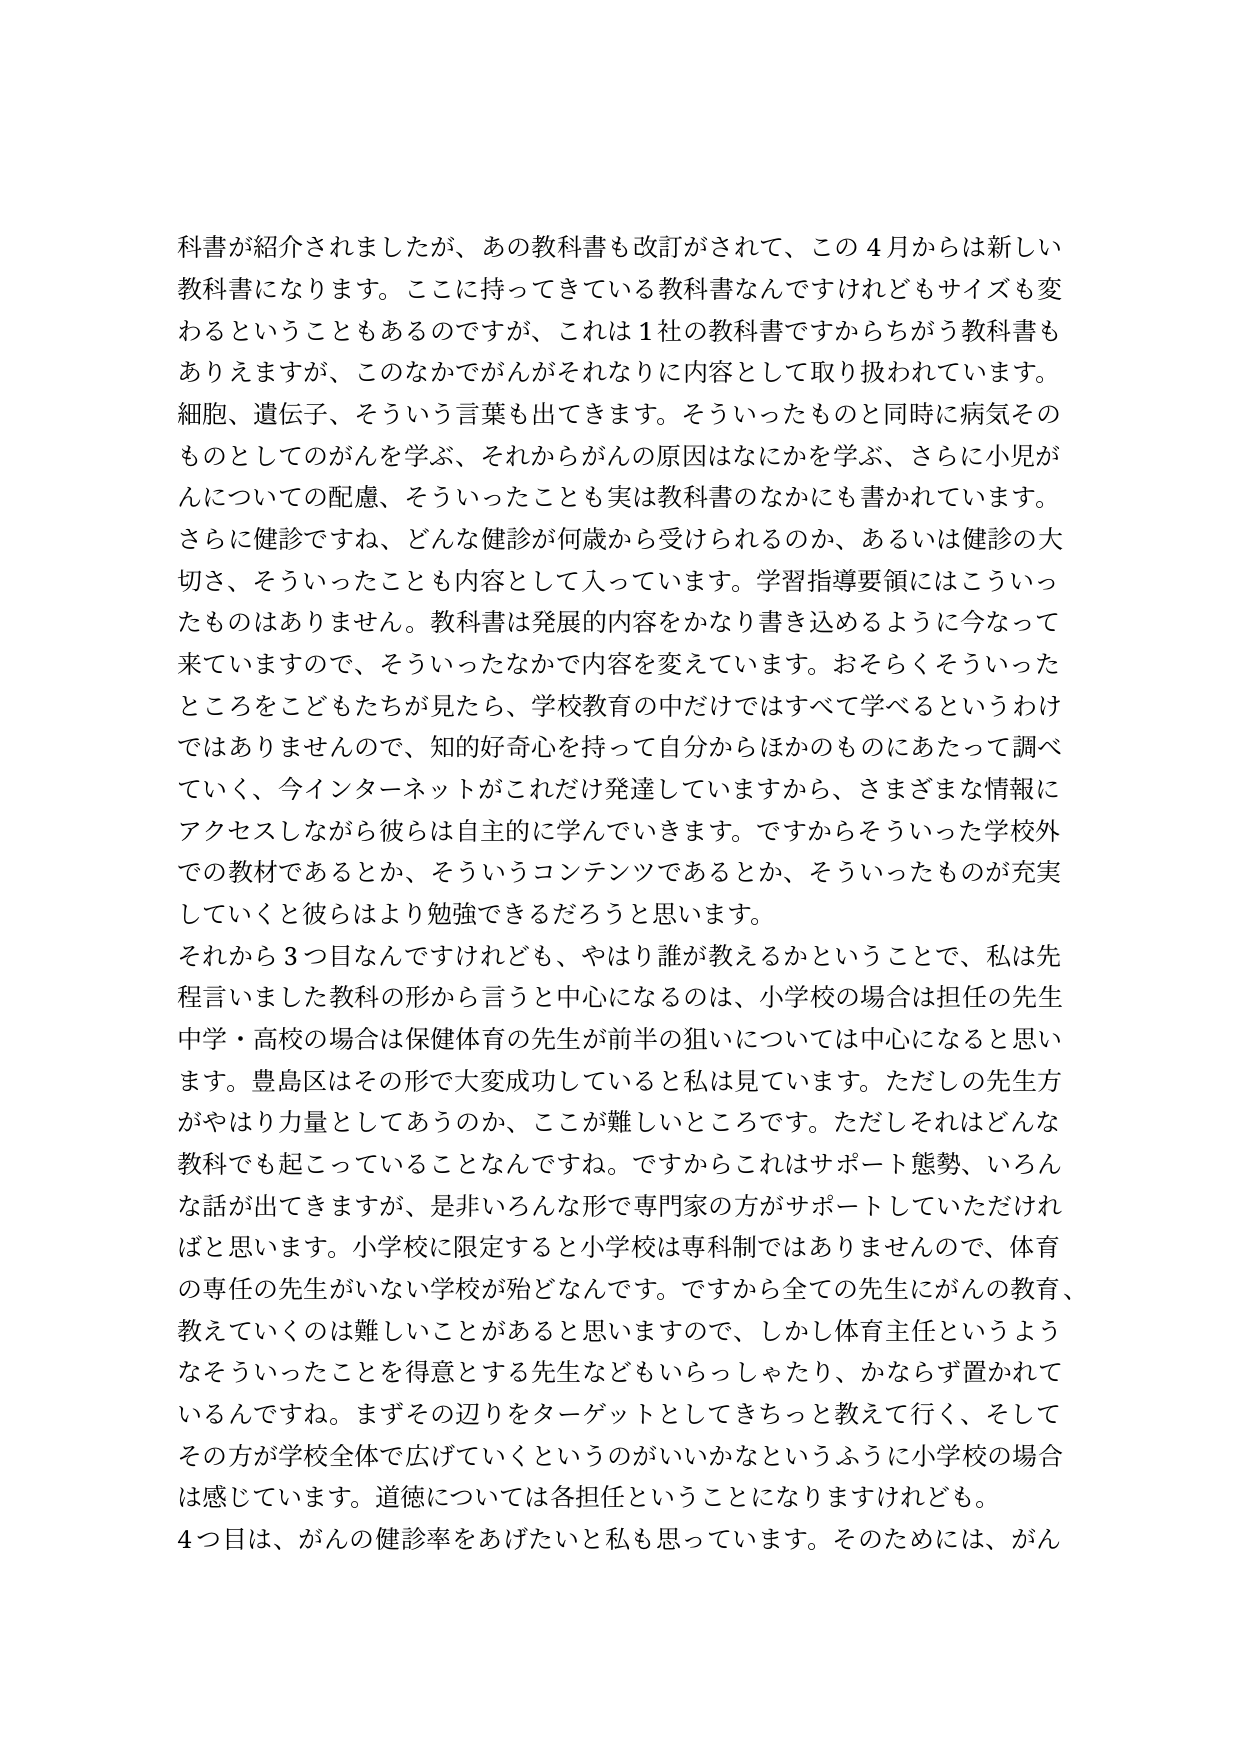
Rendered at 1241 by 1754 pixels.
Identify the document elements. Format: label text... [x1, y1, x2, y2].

text それから3つ目なんですけれども、やはり誰が教えるかということで、私は先程言いました教科の形から言うと中心になるのは、小学校の場合は担任の先生、中学・高校の場合は保健体育の先生が前半の狙いについては中心になると思います。豊島区はその形で大変成功していると私は見ています。ただしの先生方がやはり力量としてあうのか、ここが難しいところです。ただしそれはどんな教科でも起こっていることなんですね。ですからこれはサポート態勢、いろんな話が出てきますが、是非いろんな形で専門家の方がサポートしていただければと思います。小学校に限定すると小学校は専科制ではありませんので、体育の専任の先生がいない学校が殆どなんです。ですから全ての先生にがんの教育、教えていくのは難しいことがあると思いますので、しかし体育主任というようなそういったことを得意とする先生などもいらっしゃたり、かならず置かれているんですね。まずその辺りをターゲットとしてきちっと教えて行く、そしてその方が学校全体で広げていくというのがいいかなというふうに小学校の場合は感じています。道徳については各担任ということになりますけれども。 [177, 933, 1063, 1517]
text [177, 1517, 1063, 1558]
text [177, 225, 1063, 933]
